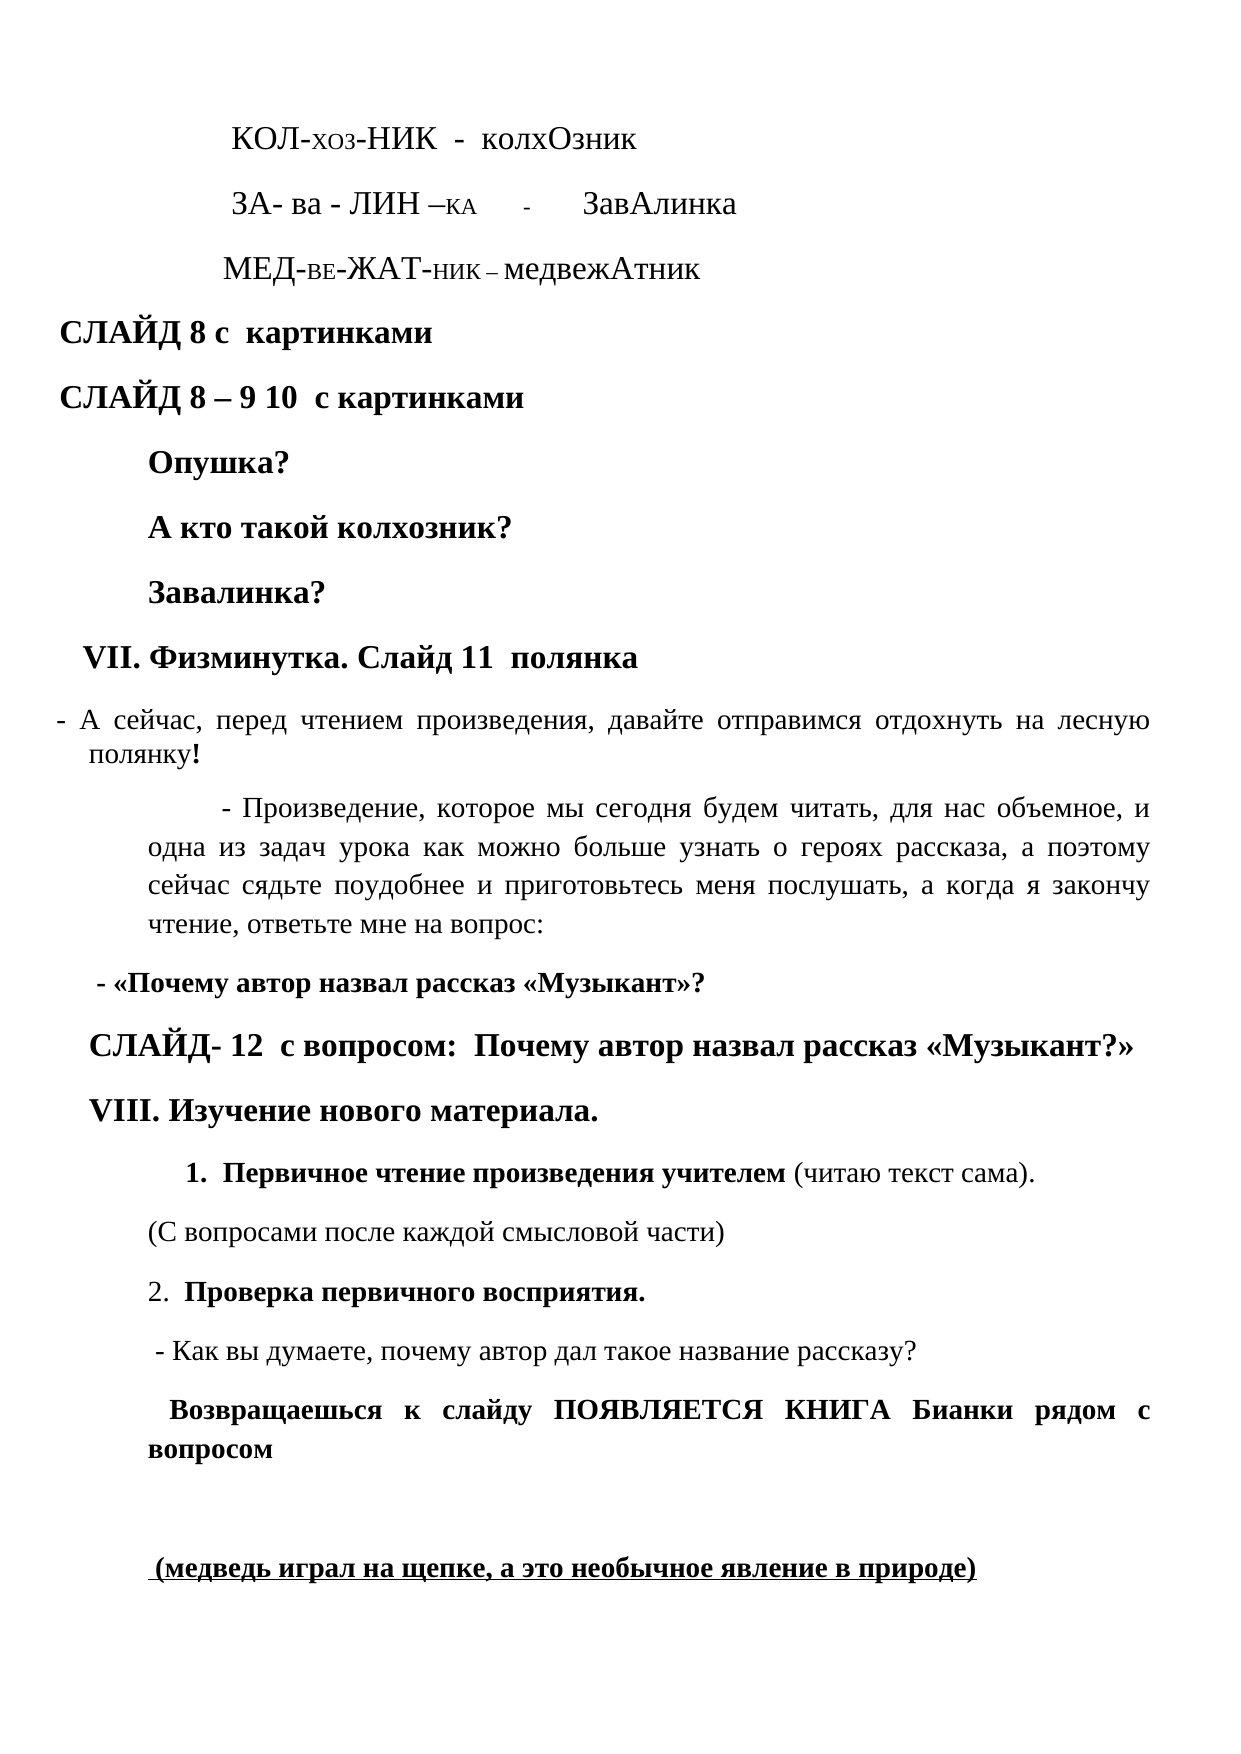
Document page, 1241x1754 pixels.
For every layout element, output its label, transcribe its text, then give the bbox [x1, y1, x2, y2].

text КОЛ-ХОЗ-НИК - колхОзник [148, 118, 1152, 156]
text Опушка? [148, 443, 1152, 481]
text 2. Проверка первичного восприятия. [148, 1274, 1152, 1307]
text Возвращаешься к слайду ПОЯВЛЯЕТСЯ КНИГА Бианки рядом с вопросом [148, 1392, 1152, 1464]
text - Как вы думаете, почему автор дал такое название рассказу? [148, 1333, 1152, 1367]
list Первичное чтение произведения учителем (читаю текст сама). [185, 1155, 1152, 1188]
text - А сейчас, перед чтением произведения, давайте отправимся отдохнуть на лесную полянку! [29, 702, 1152, 769]
text - Произведение, которое мы сегодня будем читать, для нас объемное, и одна из задач урока как можно больше узнать о героях рассказа, а поэтому сейчас сядьте поудобнее и приготовьтесь меня послушать, а когда я закончу чтение, ответьте мне на вопрос: [148, 790, 1152, 939]
text (С вопросами после каждой смысловой части) [148, 1214, 1152, 1248]
text СЛАЙД 8 – 9 10 с картинками [59, 378, 1152, 416]
text (медведь играл на щепке, а это необычное явление в природе) [148, 1550, 1152, 1583]
text VIII. Изучение нового материала. [89, 1090, 1152, 1128]
text - «Почему автор назвал рассказ «Музыкант»? [89, 965, 1152, 999]
text СЛАЙД- 12 с вопросом: Почему автор назвал рассказ «Музыкант?» [89, 1025, 1152, 1063]
text СЛАЙД 8 с картинками [59, 313, 1152, 351]
text Завалинка? [148, 572, 1152, 611]
text МЕД-ВЕ-ЖАТ-НИК – медвежАтник [148, 248, 1152, 286]
text VII. Физминутка. Слайд 11 полянка [59, 637, 1152, 676]
text А кто такой колхозник? [148, 507, 1152, 546]
text ЗА- ва - ЛИН –КА - ЗавАлинка [148, 183, 1152, 221]
